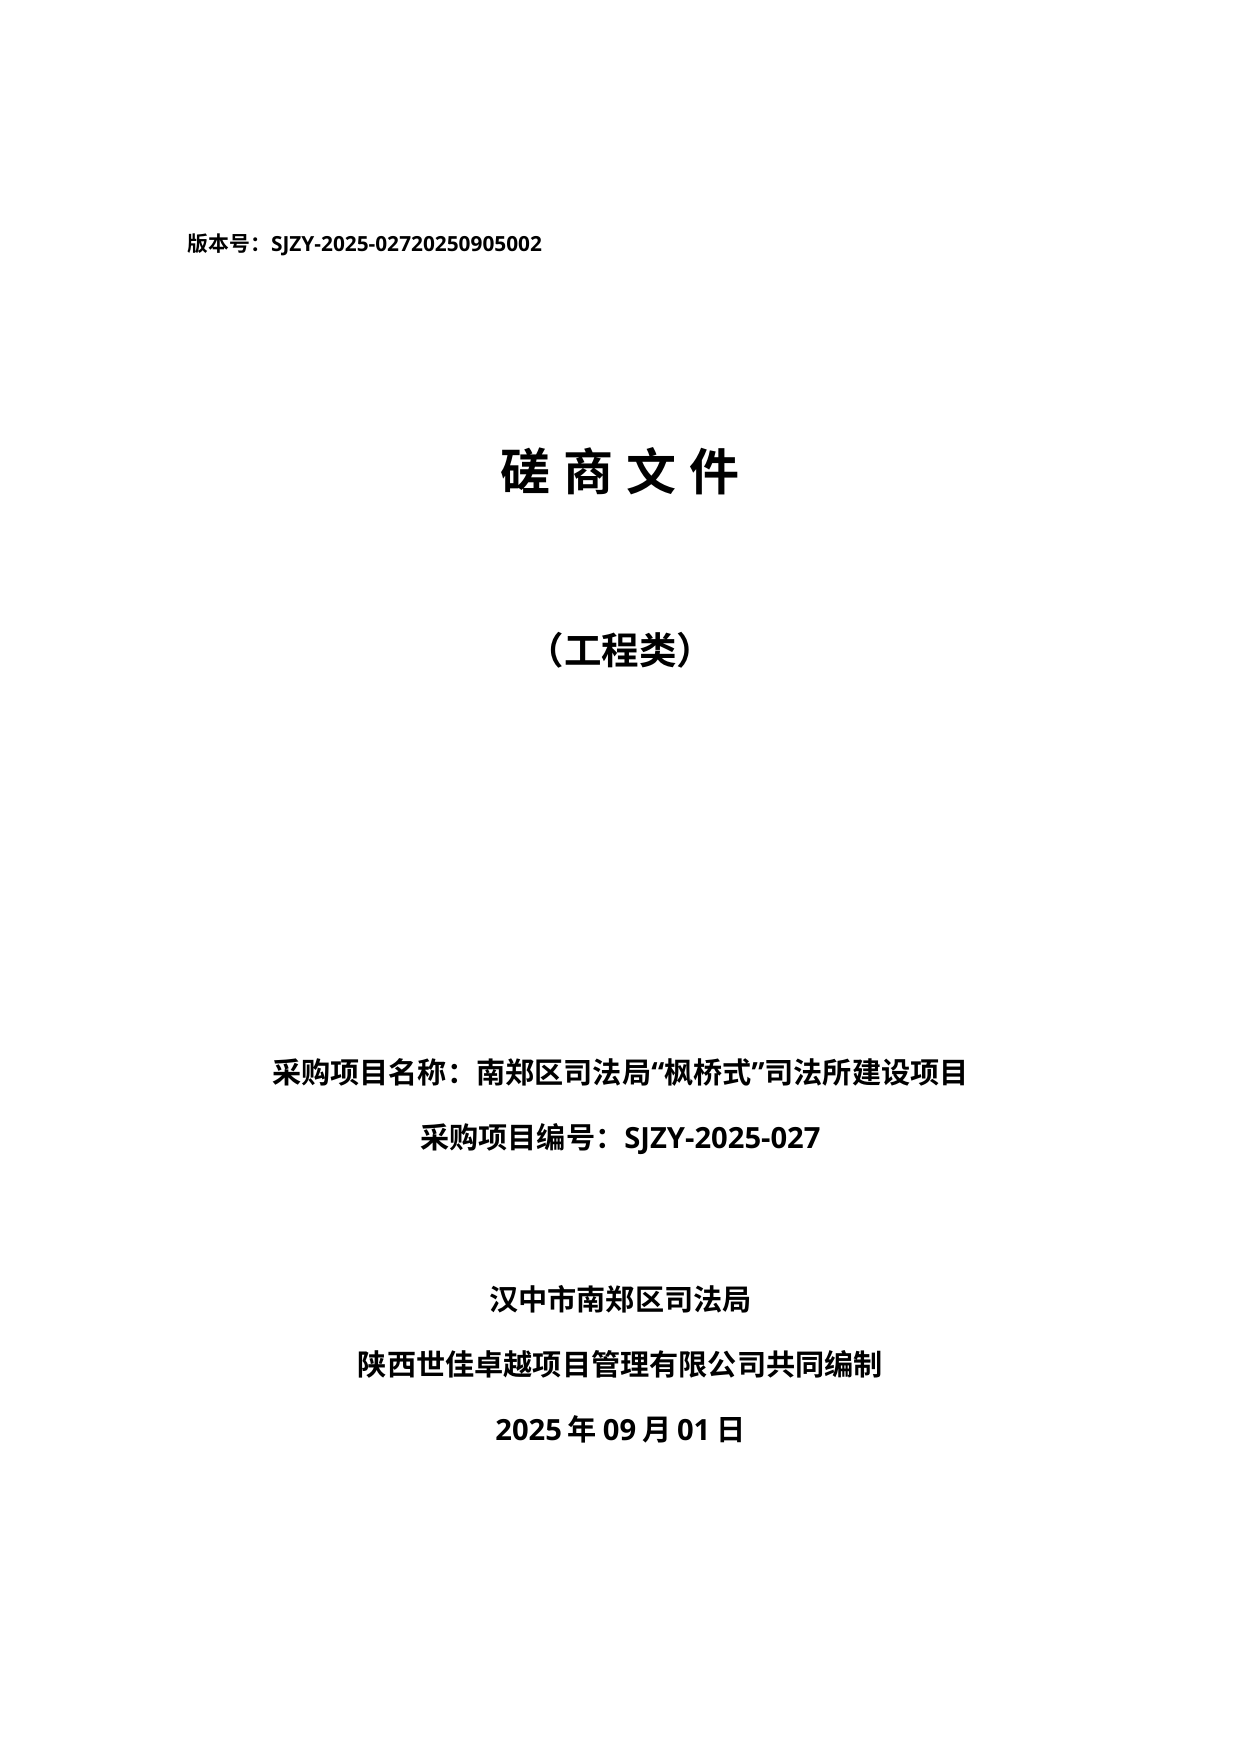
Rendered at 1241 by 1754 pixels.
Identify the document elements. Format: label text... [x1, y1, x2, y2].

text 汉中市南郑区司法局 [187, 1267, 1053, 1332]
text 磋 商 文 件 [187, 422, 1053, 617]
text 版本号：SJZY-2025-02720250905002 [187, 227, 1053, 422]
text （工程类） [187, 617, 1053, 1039]
text 采购项目名称：南郑区司法局“枫桥式”司法所建设项目 [187, 1039, 1053, 1104]
text 采购项目编号：SJZY-2025-027 [187, 1104, 1053, 1267]
text 陕西世佳卓越项目管理有限公司共同编制 [187, 1332, 1053, 1397]
text 2025年09月01日 [187, 1397, 1053, 1462]
